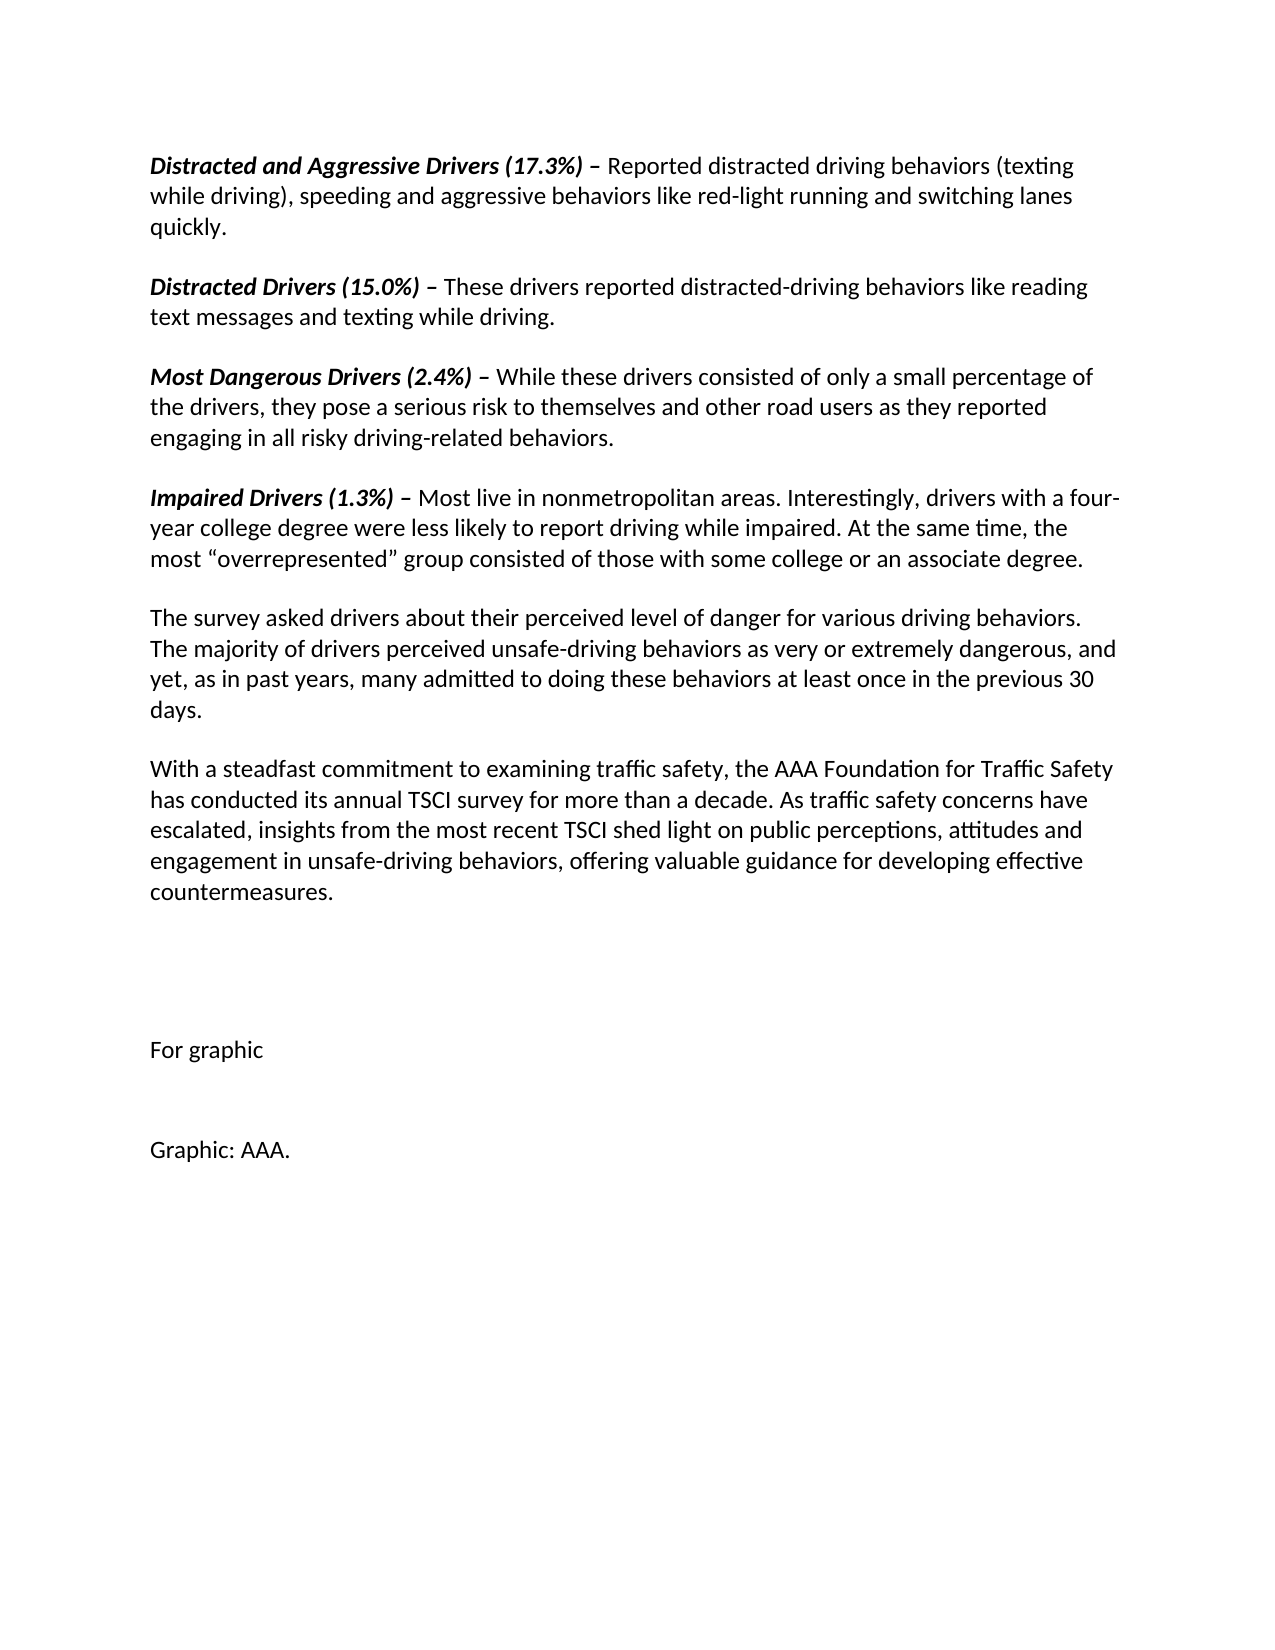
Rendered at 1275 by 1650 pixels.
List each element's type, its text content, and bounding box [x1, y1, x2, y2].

text Impaired Drivers (1.3%) – Most live in nonmetropolitan areas. Interestingly, drivers with a four-year college degree were less likely to report driving while impaired. At the same time, the most “overrepresented” group consisted of those with some college or an associate degree. [150, 482, 1125, 573]
text Distracted and Aggressive Drivers (17.3%) – Reported distracted driving behaviors (texting while driving), speeding and aggressive behaviors like red-light running and switching lanes quickly. [150, 150, 1125, 242]
text Distracted Drivers (15.0%) – These drivers reported distracted-driving behaviors like reading text messages and texting while driving. [150, 271, 1125, 332]
text The survey asked drivers about their perceived level of danger for various driving behaviors. The majority of drivers perceived unsafe-driving behaviors as very or extremely dangerous, and yet, as in past years, many admitted to doing these behaviors at least once in the previous 30 days. [150, 602, 1125, 724]
text For graphic [150, 1034, 1125, 1065]
text With a steadfast commitment to examining traffic safety, the AAA Foundation for Traffic Safety has conducted its annual TSCI survey for more than a decade. As traffic safety concerns have escalated, insights from the most recent TSCI shed light on public perceptions, attitudes and engagement in unsafe-driving behaviors, offering valuable guidance for developing effective countermeasures. [150, 754, 1125, 906]
text Graphic: AAA. [150, 1134, 1125, 1164]
text Most Dangerous Drivers (2.4%) – While these drivers consisted of only a small percentage of the drivers, they pose a serious risk to themselves and other road users as they reported engaging in all risky driving-related behaviors. [150, 361, 1125, 452]
